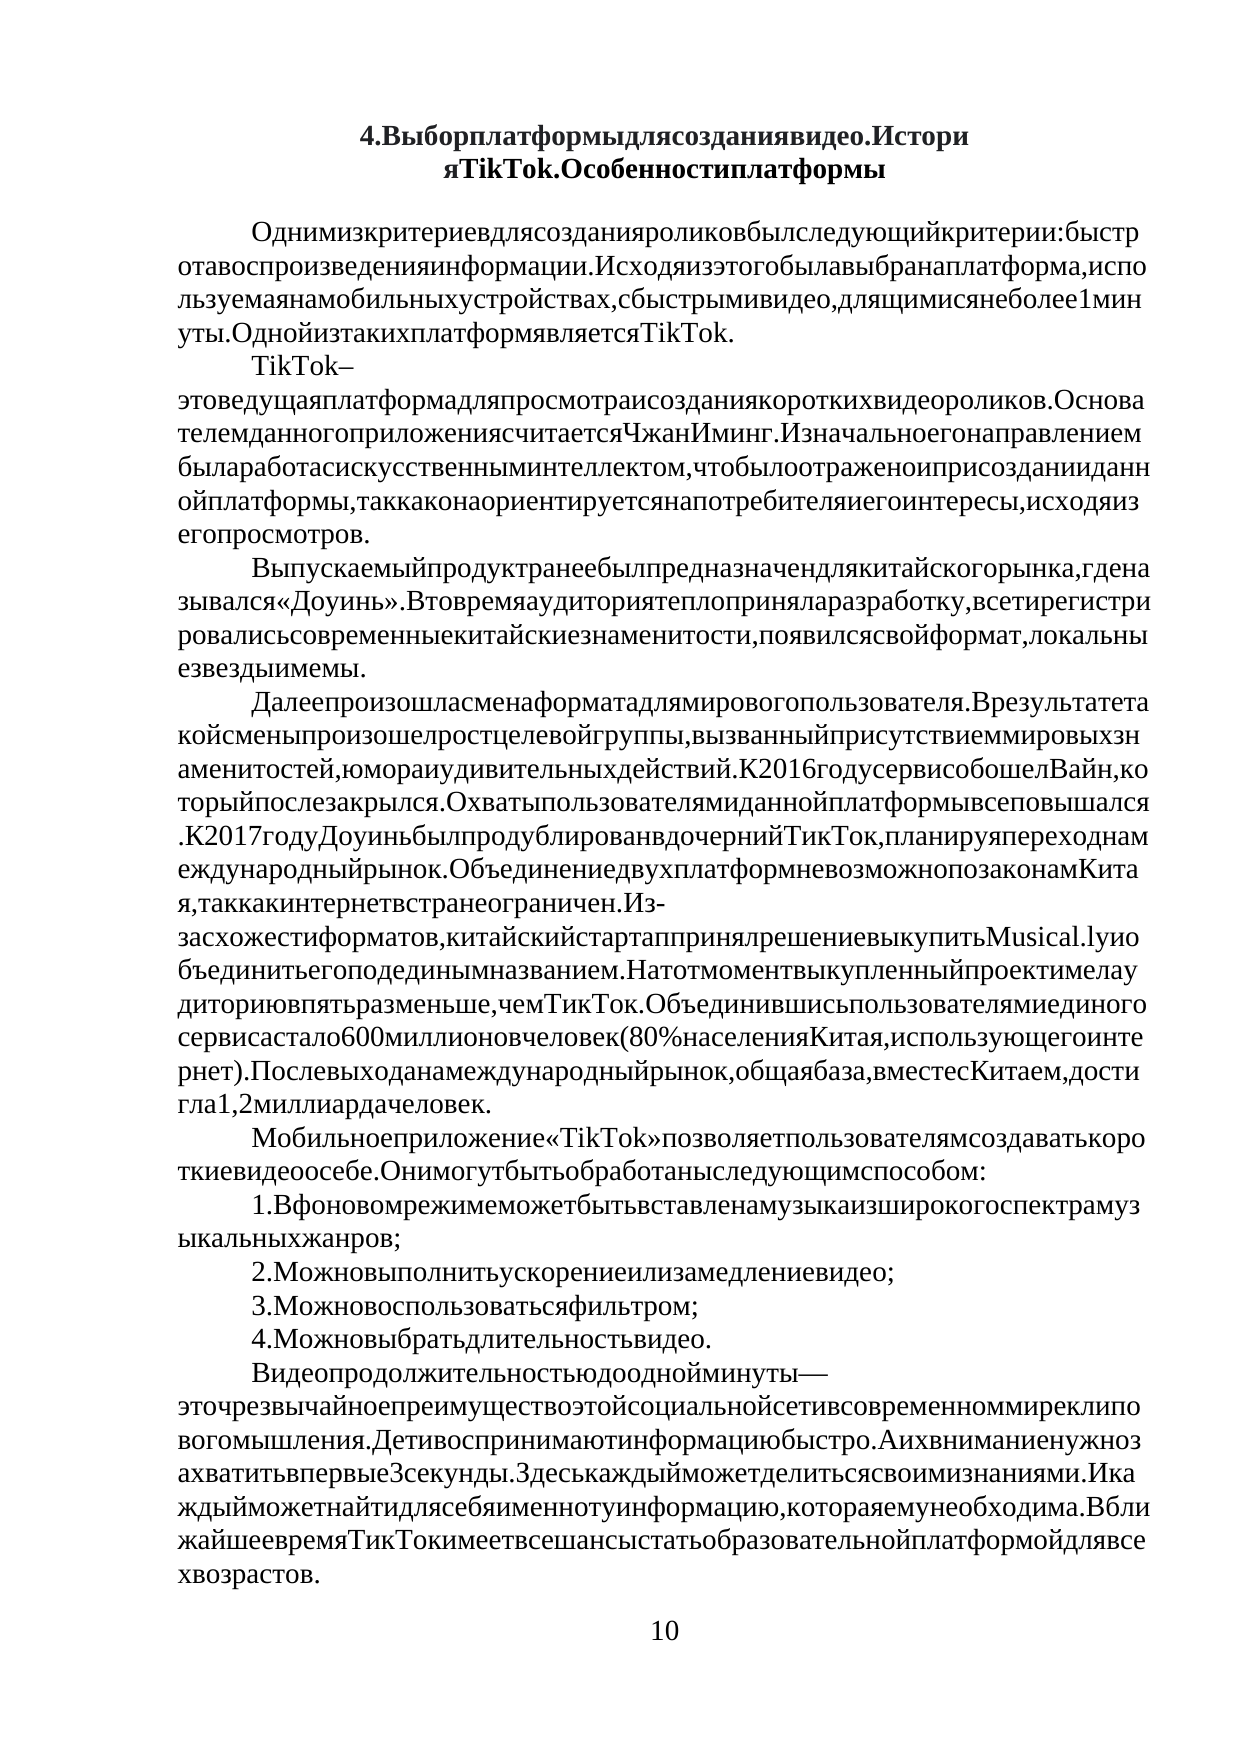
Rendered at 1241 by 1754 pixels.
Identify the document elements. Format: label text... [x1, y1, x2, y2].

text 2.Можновыполнитьускорениеилизамедлениевидео; [177, 1254, 1152, 1288]
text 3.Можновоспользоватьсяфильтром; [177, 1288, 1152, 1321]
subtitle 4.Выборплатформыдлясозданиявидео.ИсторияTikTok.Особенностиплатформы [177, 118, 1152, 185]
text Далеепроизошласменаформатадлямировогопользователя.Врезультатетакойсменыпроизошелростцелевойгруппы,вызванныйприсутствиеммировыхзнаменитостей,юмораиудивительныхдействий.К2016годусервисобошелВайн,которыйпослезакрылся.Охватыпользователямиданнойплатформывсеповышался.К2017годуДоуиньбылпродублированвдочернийТикТок,планируяпереходнамеждународныйрынок.ОбъединениедвухплатформневозможнопозаконамКитая,таккакинтернетвстранеограничен.Из-засхожестиформатов,китайскийстартаппринялрешениевыкупитьMusical.lyиобъединитьегоподединымназванием.Натотмоментвыкупленныйпроектимелаудиториювпятьразменьше,чемТикТок.Объединившисьпользователямиединогосервисастало600миллионовчеловек(80%населенияКитая,использующегоинтернет).Послевыходанамеждународныйрынок,общаябаза,вместесКитаем,достигла1,2миллиардачеловек. [177, 684, 1152, 1120]
text TikTok–этоведущаяплатформадляпросмотраисозданиякороткихвидеороликов.ОснователемданногоприложениясчитаетсяЧжанИминг.Изначальноегонаправлениембылаработасискусственныминтеллектом,чтобылоотраженоиприсозданииданнойплатформы,таккаконаориентируетсянапотребителяиегоинтересы,исходяизегопросмотров. [177, 348, 1152, 550]
text Мобильноеприложение«TikTok»позволяетпользователямсоздаватькороткиевидеоосебе.Онимогутбытьобработаныследующимспособом: [177, 1120, 1152, 1187]
text Однимизкритериевдлясозданияроликовбылследующийкритерии:быстротавоспроизведенияинформации.Исходяизэтогобылавыбранаплатформа,используемаянамобильныхустройствах,сбыстрымивидео,длящимисянеболее1минуты.ОднойизтакихплатформявляетсяTikTok. [177, 214, 1152, 348]
text 1.Вфоновомрежимеможетбытьвставленамузыкаизширокогоспектрамузыкальныхжанров; [177, 1187, 1152, 1254]
text Видеопродолжительностьюдооднойминуты—эточрезвычайноепреимуществоэтойсоциальнойсетивсовременноммиреклиповогомышления.Детивоспринимаютинформациюбыстро.Аихвниманиенужнозахватитьвпервые3секунды.Здеськаждыйможетделитьсясвоимизнаниями.Икаждыйможетнайтидлясебяименнотуинформацию,котораяемунеобходима.ВближайшеевремяТикТокимеетвсешансыстатьобразовательнойплатформойдлявсехвозрастов. [177, 1355, 1152, 1589]
text Выпускаемыйпродуктранеебылпредназначендлякитайскогорынка,гденазывался«Доуинь».Втовремяаудиториятеплоприняларазработку,всетирегистрировалисьсовременныекитайскиезнаменитости,появилсясвойформат,локальныезвездыимемы. [177, 550, 1152, 684]
text 4.Можновыбратьдлительностьвидео. [177, 1321, 1152, 1355]
